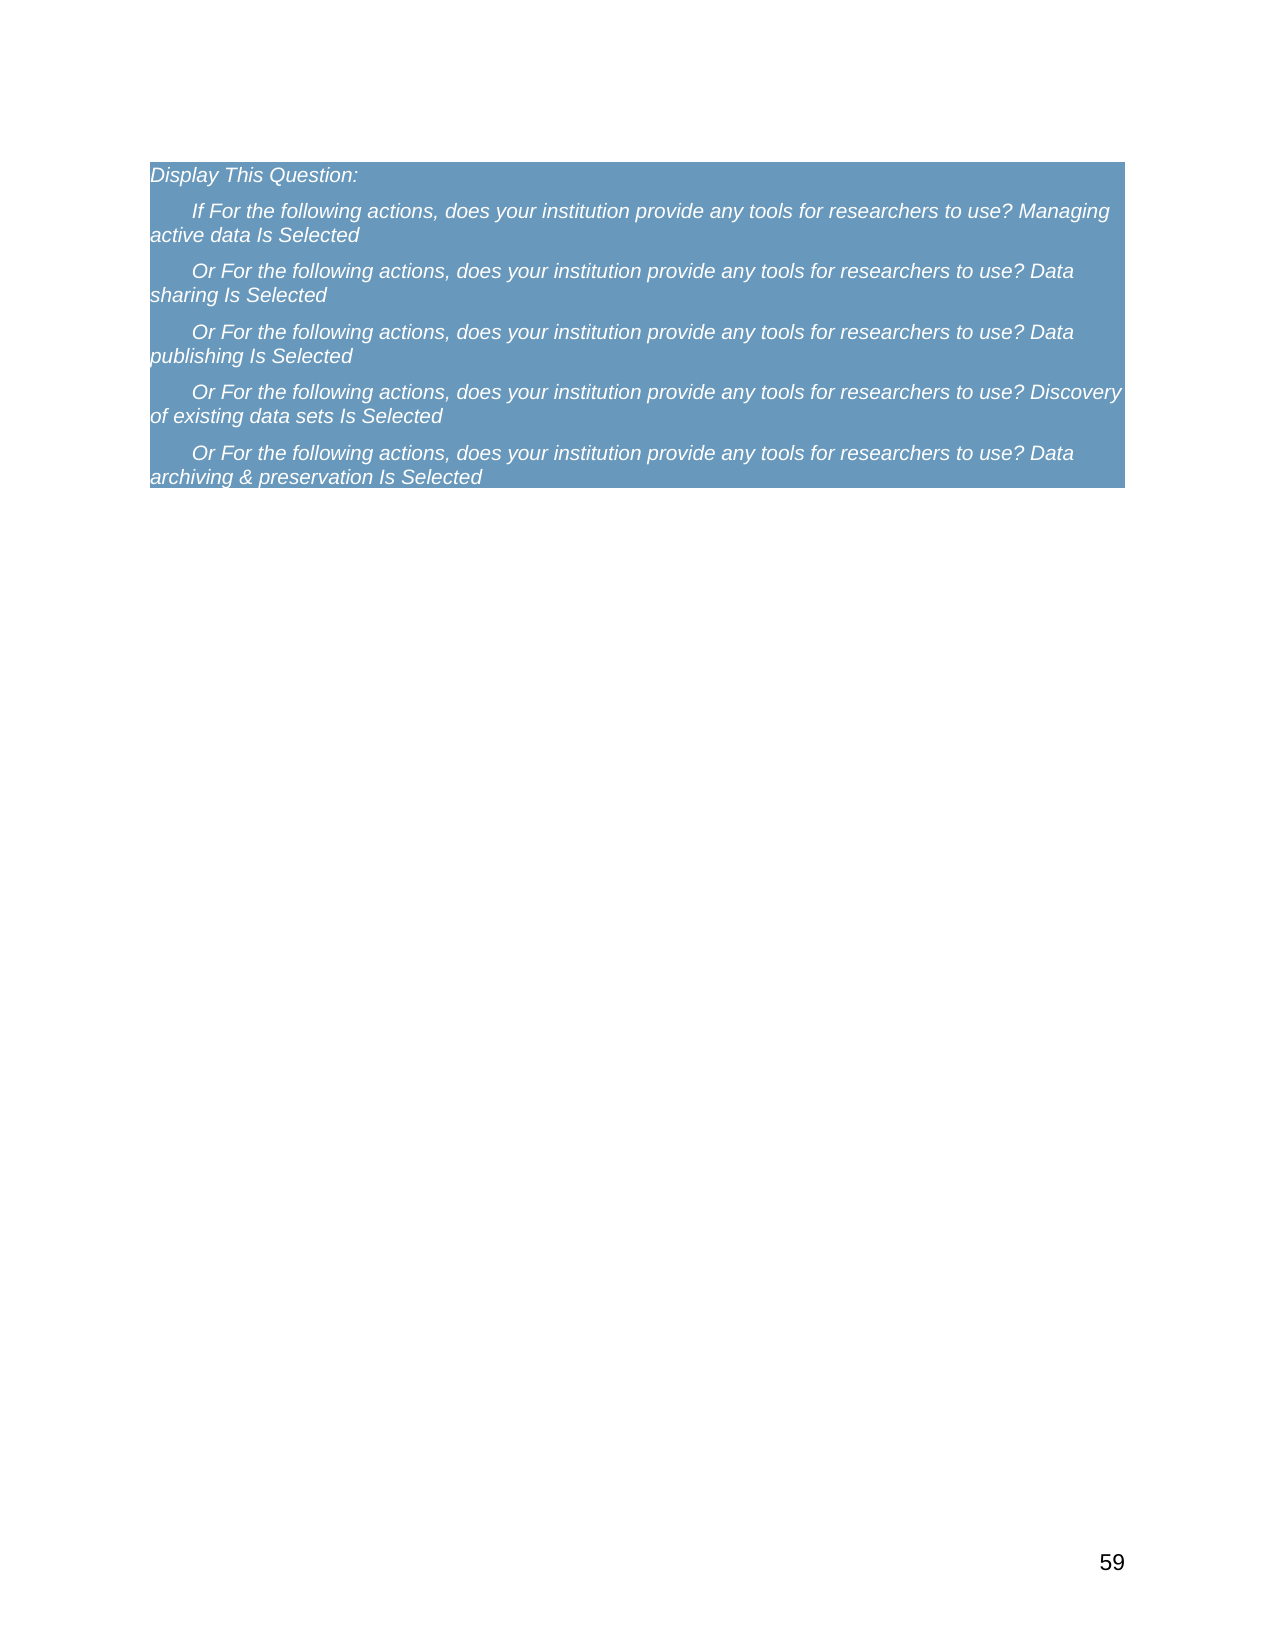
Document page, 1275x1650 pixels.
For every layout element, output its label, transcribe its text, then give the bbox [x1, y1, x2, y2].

text Or For the following actions, does your institution provide any tools for researchers to use? Data publishing Is Selected [150, 320, 1125, 368]
text Or For the following actions, does your institution provide any tools for researchers to use? Data sharing Is Selected [150, 259, 1125, 307]
text Display This Question: [150, 162, 1125, 186]
text Or For the following actions, does your institution provide any tools for researchers to use? Data archiving & preservation Is Selected [150, 441, 1125, 488]
text If For the following actions, does your institution provide any tools for researchers to use? Managing active data Is Selected [150, 199, 1125, 247]
text Or For the following actions, does your institution provide any tools for researchers to use? Discovery of existing data sets Is Selected [150, 380, 1125, 428]
